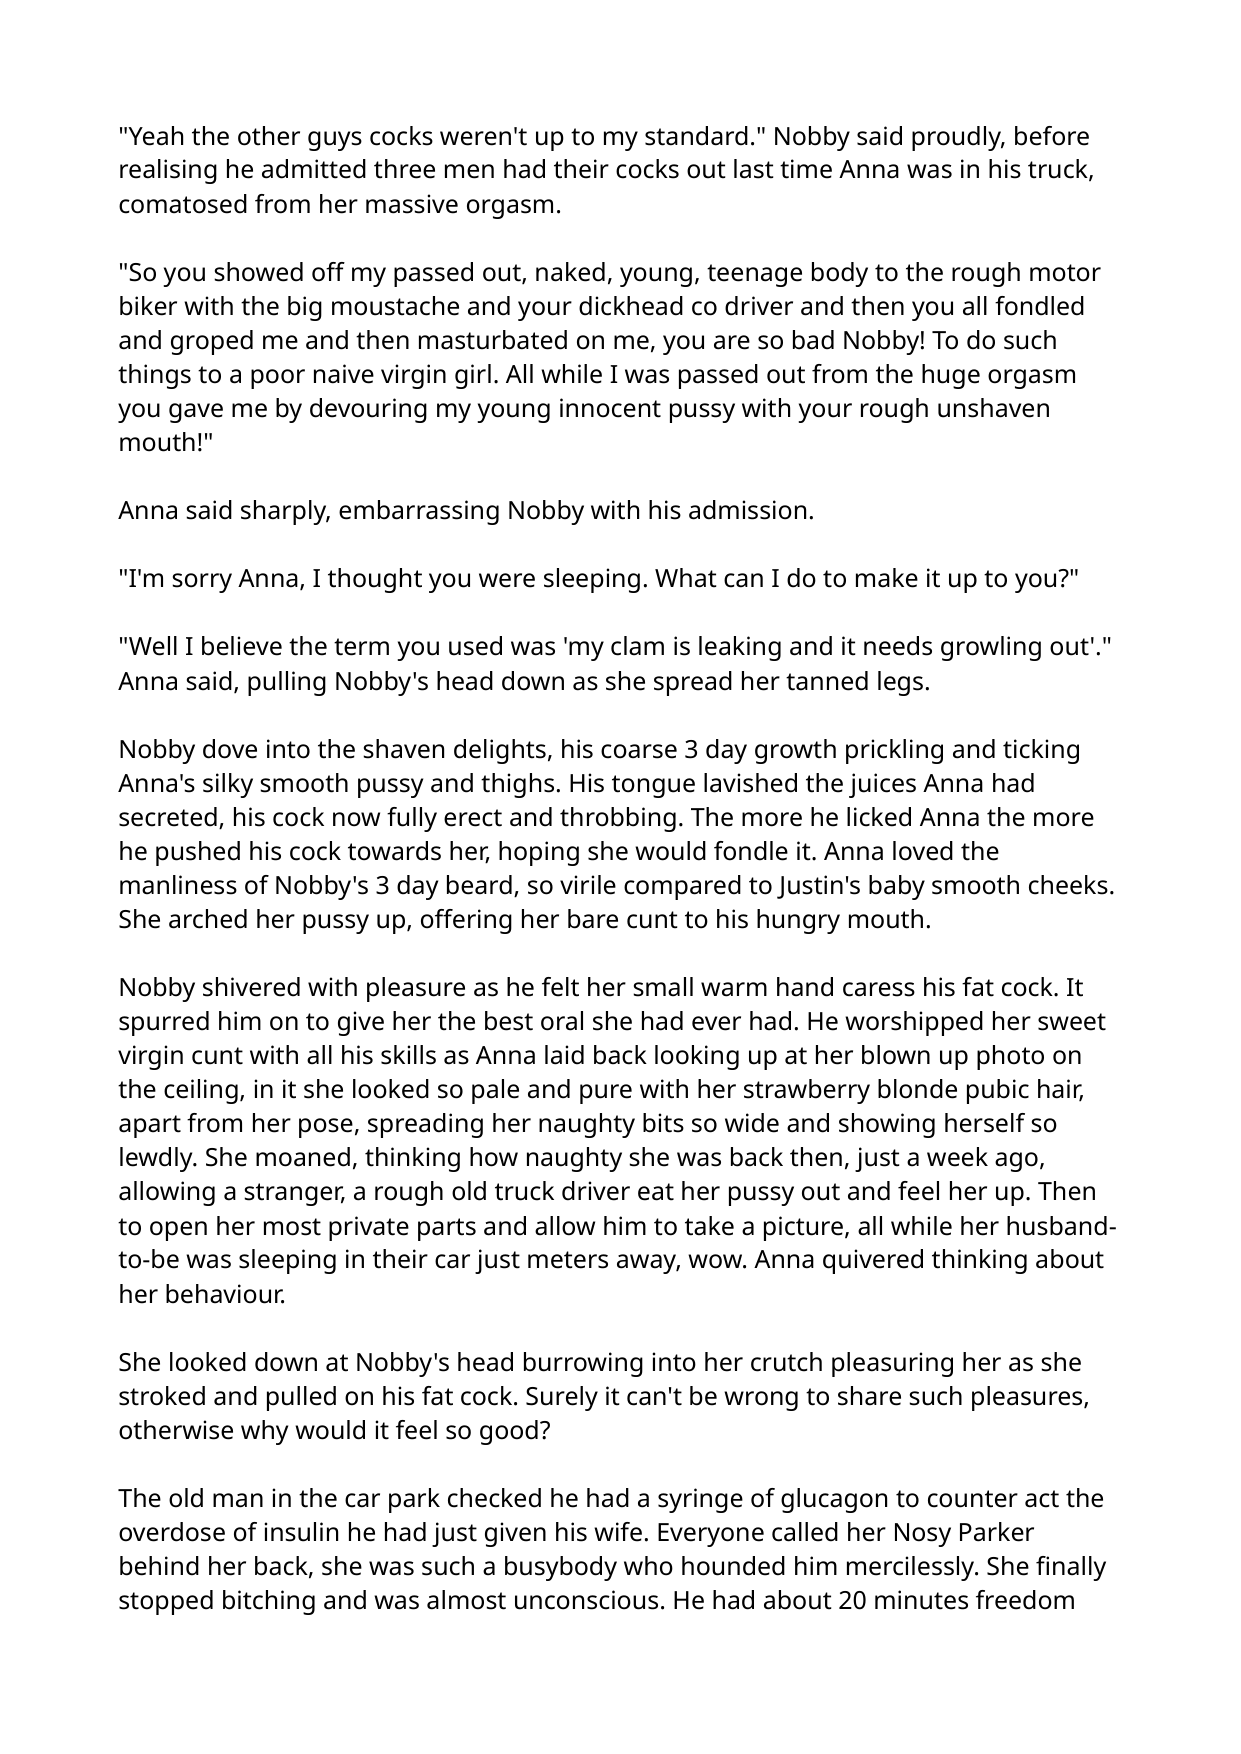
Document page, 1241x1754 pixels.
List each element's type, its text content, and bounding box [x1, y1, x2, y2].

text Anna said sharply, embarrassing Nobby with his admission. [118, 493, 1122, 527]
text "Yeah the other guys cocks weren't up to my standard." Nobby said proudly, before realising he admitted three men had their cocks out last time Anna was in his truck, comatosed from her massive orgasm. [118, 118, 1122, 220]
text "I'm sorry Anna, I thought you were sleeping. What can I do to make it up to you?" [118, 561, 1122, 595]
text Nobby dove into the shaven delights, his coarse 3 day growth prickling and ticking Anna's silky smooth pussy and thighs. His tongue lavished the juices Anna had secreted, his cock now fully erect and throbbing. The more he licked Anna the more he pushed his cock towards her, hoping she would fondle it. Anna loved the manliness of Nobby's 3 day beard, so virile compared to Justin's baby smooth cheeks. She arched her pussy up, offering her bare cunt to his hungry mouth. [118, 731, 1122, 936]
text She looked down at Nobby's head burrowing into her crutch pleasuring her as she stroked and pulled on his fat cock. Surely it can't be wrong to share such pleasures, otherwise why would it feel so good? [118, 1344, 1122, 1447]
text "Well I believe the term you used was 'my clam is leaking and it needs growling out'." Anna said, pulling Nobby's head down as she spread her tanned legs. [118, 629, 1122, 697]
text "So you showed off my passed out, naked, young, teenage body to the rough motor biker with the big moustache and your dickhead co driver and then you all fondled and groped me and then masturbated on me, you are so bad Nobby! To do such things to a poor naive virgin girl. All while I was passed out from the huge orgasm you gave me by devouring my young innocent pussy with your rough unshaven mouth!" [118, 254, 1122, 459]
text Nobby shivered with pleasure as he felt her small warm hand caress his fat cock. It spurred him on to give her the best oral she had ever had. He worshipped her sweet virgin cunt with all his skills as Anna laid back looking up at her blown up photo on the ceiling, in it she looked so pale and pure with her strawberry blonde pubic hair, apart from her pose, spreading her naughty bits so wide and showing herself so lewdly. She moaned, thinking how naughty she was back then, just a week ago, allowing a stranger, a rough old truck driver eat her pussy out and feel her up. Then to open her most private parts and allow him to take a picture, all while her husband-to-be was sleeping in their car just meters away, wow. Anna quivered thinking about her behaviour. [118, 970, 1122, 1310]
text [118, 1481, 1122, 1617]
